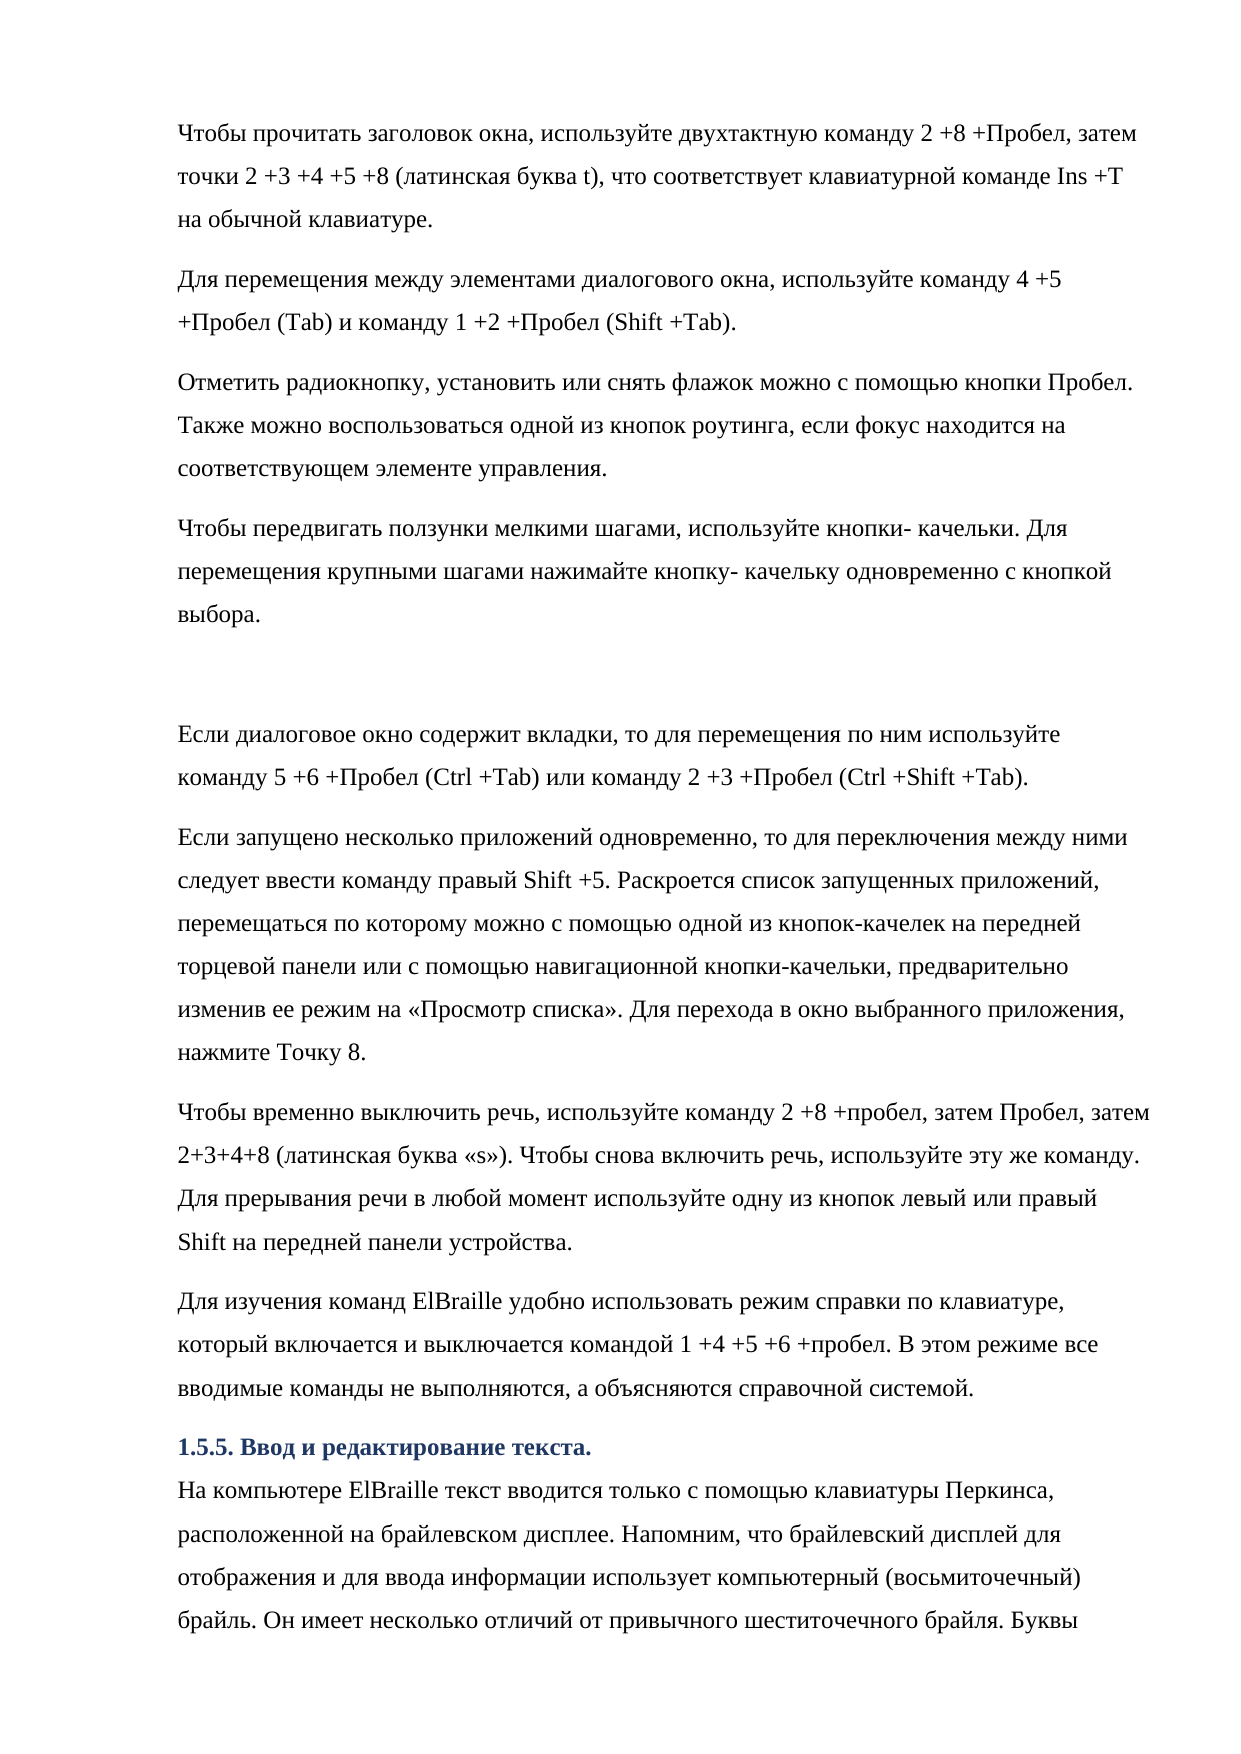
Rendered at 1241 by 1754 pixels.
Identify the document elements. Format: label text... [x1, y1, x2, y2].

text Отметить радиокнопку, установить или снять флажок можно с помощью кнопки Пробел. Также можно воспользоваться одной из кнопок роутинга, если фокус находится на соответствующем элементе управления. [177, 367, 1152, 482]
text Если диалоговое окно содержит вкладки, то для перемещения по ним используйте команду 5 +6 +Пробел (Ctrl +Tab) или команду 2 +3 +Пробел (Ctrl +Shift +Tab). [177, 719, 1152, 791]
text Для перемещения между элементами диалогового окна, используйте команду 4 +5 +Пробел (Tab) и команду 1 +2 +Пробел (Shift +Tab). [177, 264, 1152, 336]
text Чтобы прочитать заголовок окна, используйте двухтактную команду 2 +8 +Пробел, затем точки 2 +3 +4 +5 +8 (латинская буква t), что соответствует клавиатурной команде Ins +T на обычной клавиатуре. [177, 118, 1152, 233]
text Для изучения команд ElBraille удобно использовать режим справки по клавиатуре, который включается и выключается командой 1 +4 +5 +6 +пробел. В этом режиме все вводимые команды не выполняются, а объясняются справочной системой. [177, 1286, 1152, 1401]
text Если запущено несколько приложений одновременно, то для переключения между ними следует ввести команду правый Shift +5. Раскроется список запущенных приложений, перемещаться по которому можно с помощью одной из кнопок-качелек на передней торцевой панели или с помощью навигационной кнопки-качельки, предварительно изменив ее режим на «Просмотр списка». Для перехода в окно выбранного приложения, нажмите Точку 8. [177, 822, 1152, 1066]
text Чтобы временно выключить речь, используйте команду 2 +8 +пробел, затем Пробел, затем 2+3+4+8 (латинская буква «s»). Чтобы снова включить речь, используйте эту же команду. Для прерывания речи в любой момент используйте одну из кнопок левый или правый Shift на передней панели устройства. [177, 1097, 1152, 1255]
text Чтобы передвигать ползунки мелкими шагами, используйте кнопки- качельки. Для перемещения крупными шагами нажимайте кнопку- качельку одновременно с кнопкой выбора. [177, 513, 1152, 628]
subtitle 1.5.5. Ввод и редактирование текста. [177, 1432, 1152, 1461]
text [177, 1476, 1152, 1634]
